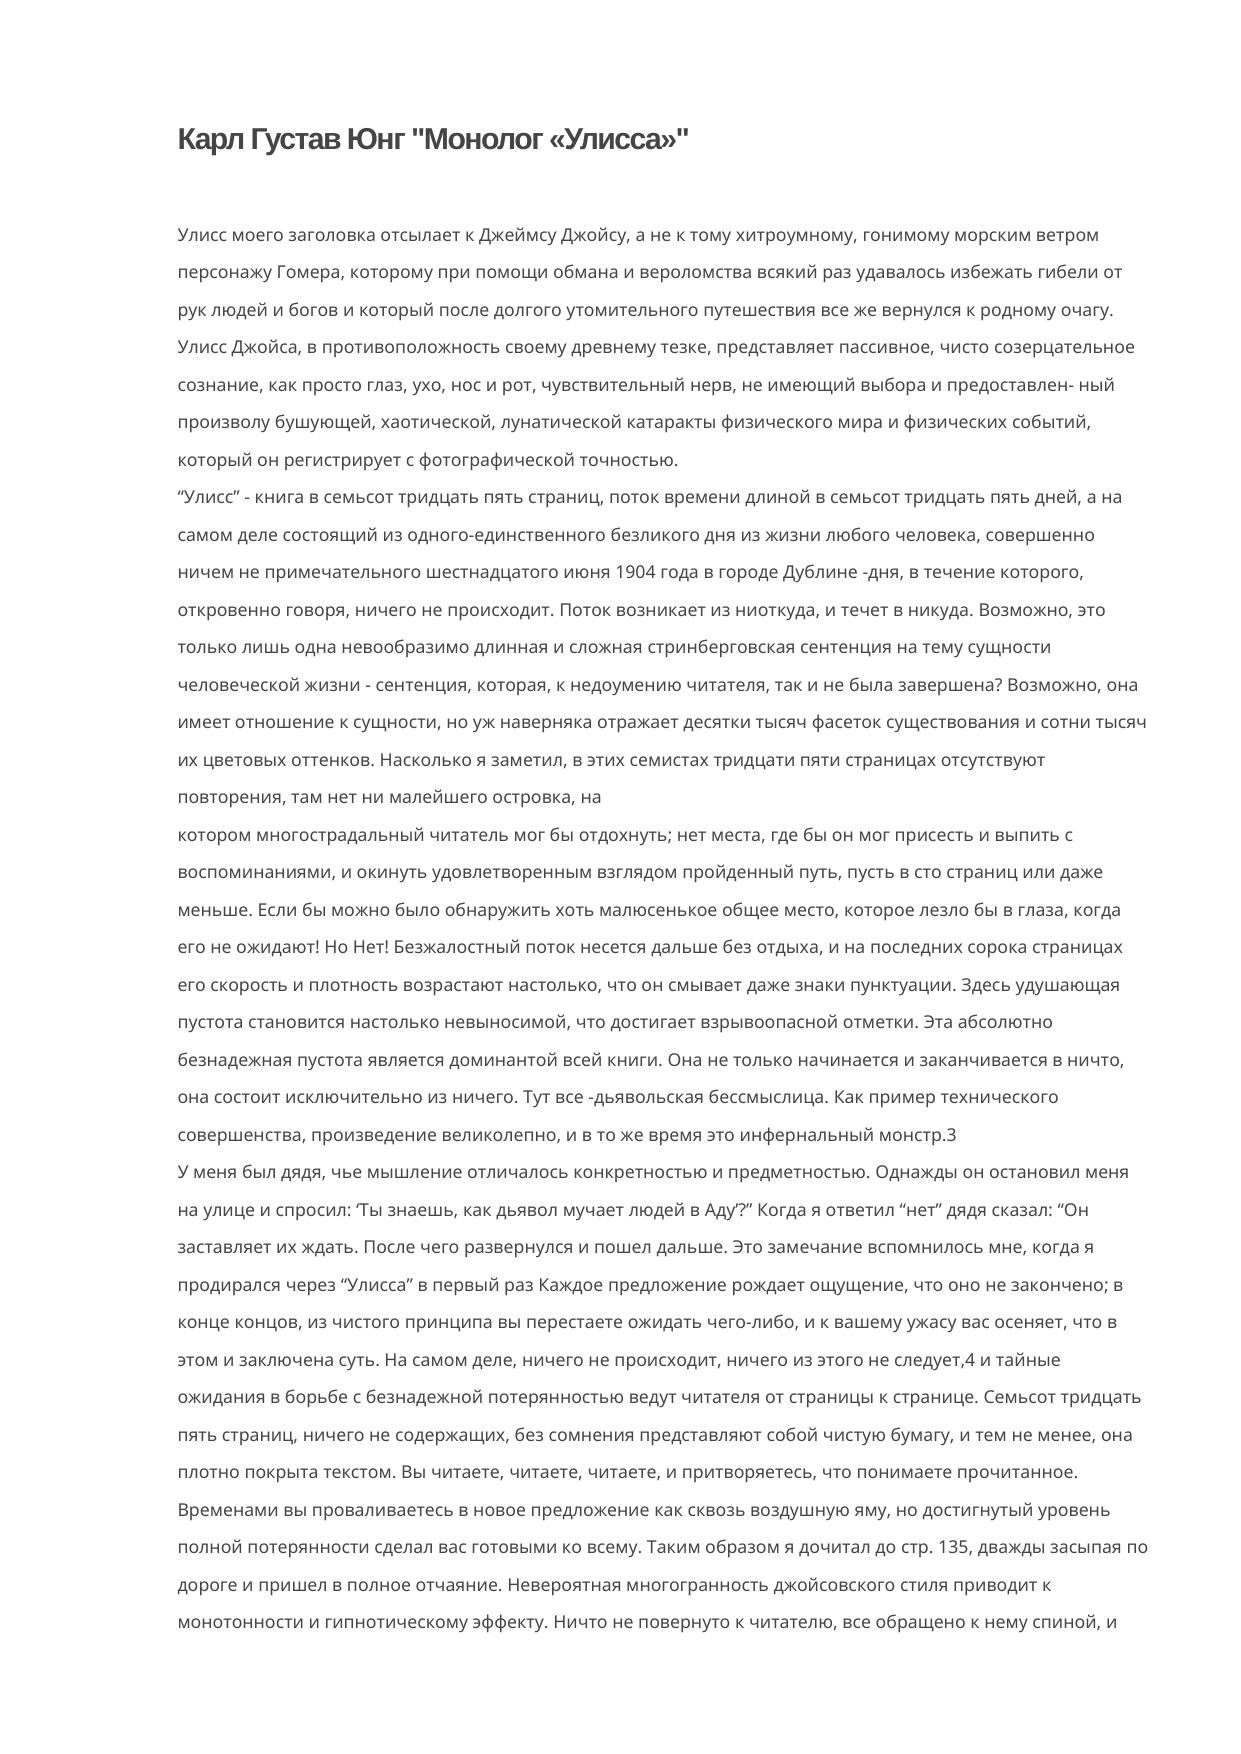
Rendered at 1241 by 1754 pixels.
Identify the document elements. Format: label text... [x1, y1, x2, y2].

subtitle Карл Густав Юнг "Монолог «Улисса»" [177, 118, 1152, 156]
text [177, 209, 1152, 1634]
